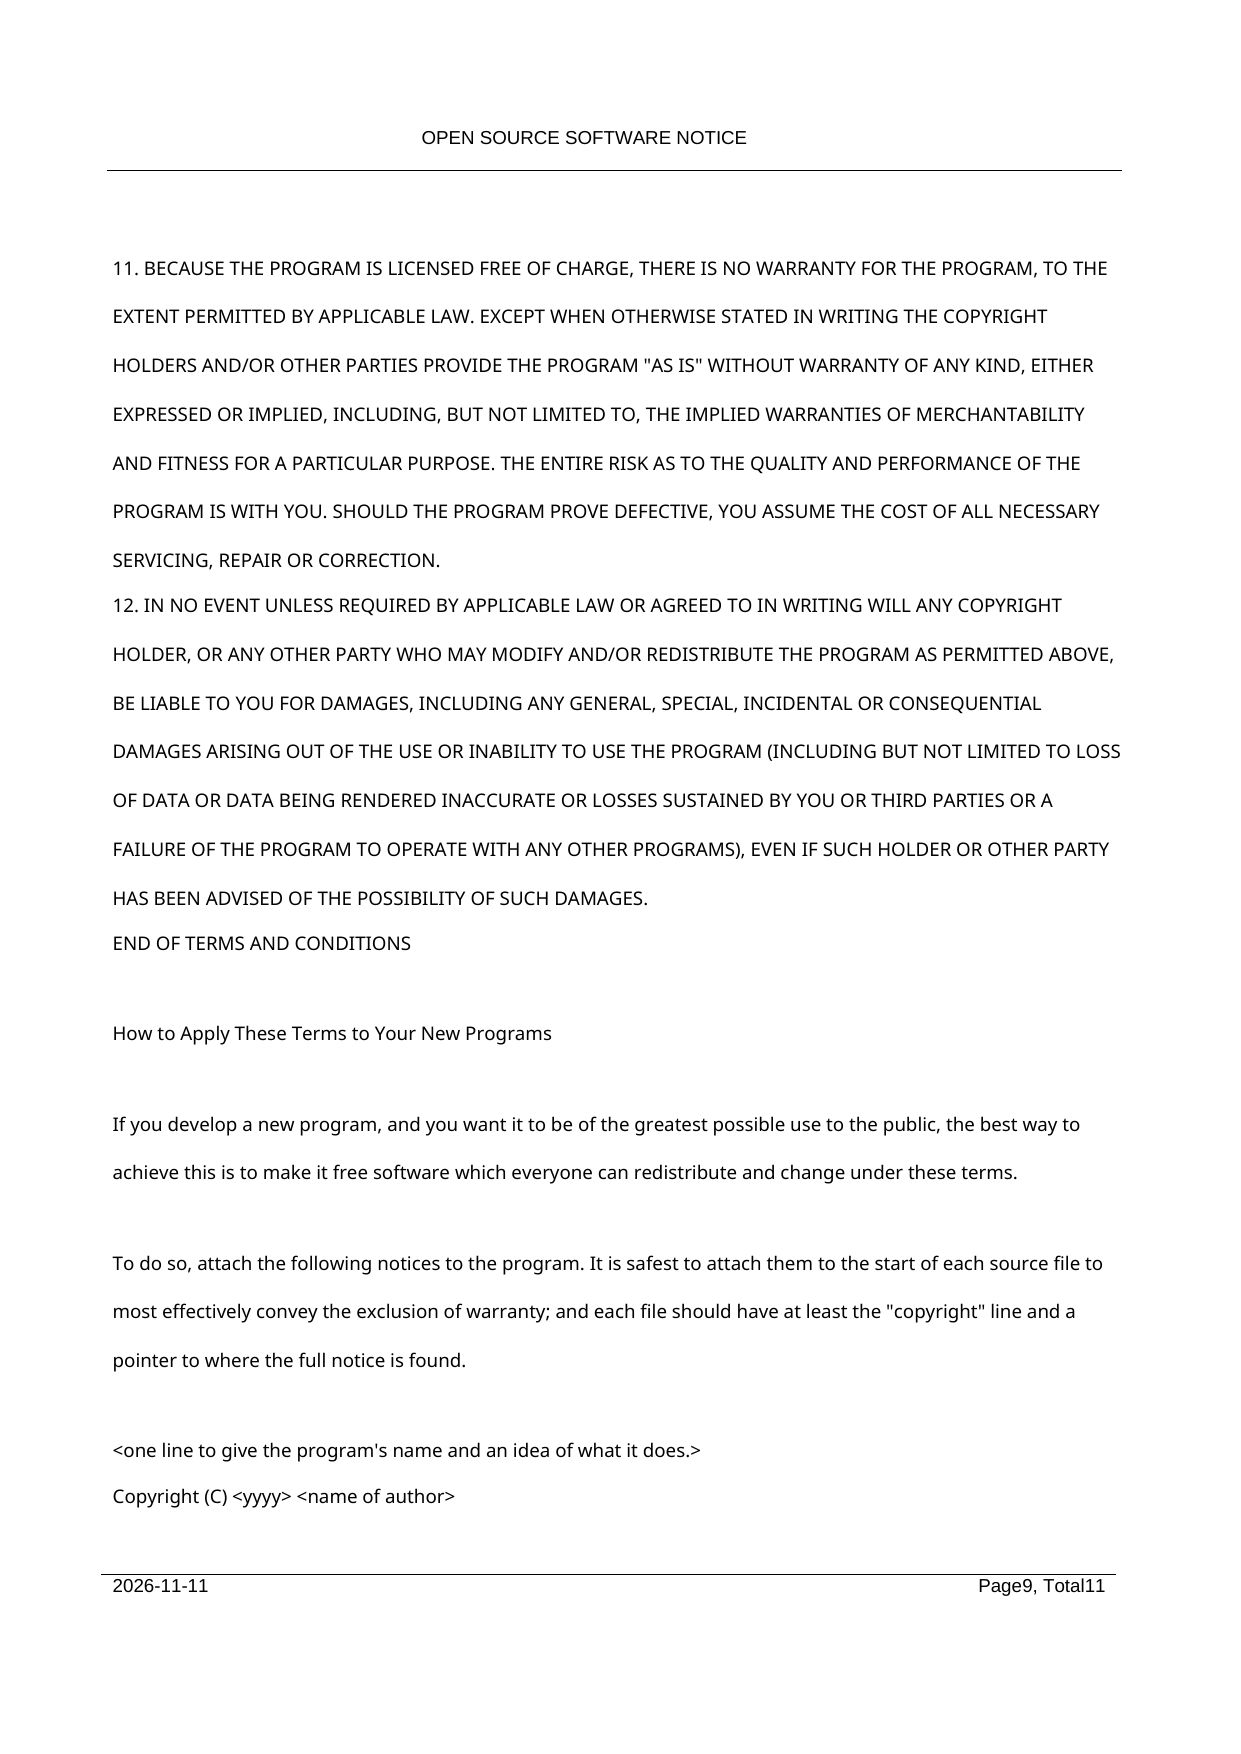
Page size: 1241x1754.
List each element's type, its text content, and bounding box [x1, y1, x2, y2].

text 11. BECAUSE THE PROGRAM IS LICENSED FREE OF CHARGE, THERE IS NO WARRANTY FOR THE PROGRAM, TO THE EXTENT PERMITTED BY APPLICABLE LAW. EXCEPT WHEN OTHERWISE STATED IN WRITING THE COPYRIGHT HOLDERS AND/OR OTHER PARTIES PROVIDE THE PROGRAM "AS IS" WITHOUT WARRANTY OF ANY KIND, EITHER EXPRESSED OR IMPLIED, INCLUDING, BUT NOT LIMITED TO, THE IMPLIED WARRANTIES OF MERCHANTABILITY AND FITNESS FOR A PARTICULAR PURPOSE. THE ENTIRE RISK AS TO THE QUALITY AND PERFORMANCE OF THE PROGRAM IS WITH YOU. SHOULD THE PROGRAM PROVE DEFECTIVE, YOU ASSUME THE COST OF ALL NECESSARY SERVICING, REPAIR OR CORRECTION. [112, 251, 1128, 576]
text How to Apply These Terms to Your New Programs [112, 1017, 1128, 1050]
text 12. IN NO EVENT UNLESS REQUIRED BY APPLICABLE LAW OR AGREED TO IN WRITING WILL ANY COPYRIGHT HOLDER, OR ANY OTHER PARTY WHO MAY MODIFY AND/OR REDISTRIBUTE THE PROGRAM AS PERMITTED ABOVE, BE LIABLE TO YOU FOR DAMAGES, INCLUDING ANY GENERAL, SPECIAL, INCIDENTAL OR CONSEQUENTIAL DAMAGES ARISING OUT OF THE USE OR INABILITY TO USE THE PROGRAM (INCLUDING BUT NOT LIMITED TO LOSS OF DATA OR DATA BEING RENDERED INACCURATE OR LOSSES SUSTAINED BY YOU OR THIRD PARTIES OR A FAILURE OF THE PROGRAM TO OPERATE WITH ANY OTHER PROGRAMS), EVEN IF SUCH HOLDER OR OTHER PARTY HAS BEEN ADVISED OF THE POSSIBILITY OF SUCH DAMAGES. [112, 589, 1128, 914]
text Copyright (C) <yyyy> <name of author> [112, 1479, 1128, 1512]
text END OF TERMS AND CONDITIONS [112, 927, 1128, 959]
text To do so, attach the following notices to the program. It is safest to attach them to the start of each source file to most effectively convey the exclusion of warranty; and each file should have at least the "copyright" line and a pointer to where the full notice is found. [112, 1247, 1128, 1377]
text If you develop a new program, and you want it to be of the greatest possible use to the public, the best way to achieve this is to make it free software which everyone can redistribute and change under these terms. [112, 1107, 1128, 1189]
text <one line to give the program's name and an idea of what it does.> [112, 1434, 1128, 1467]
